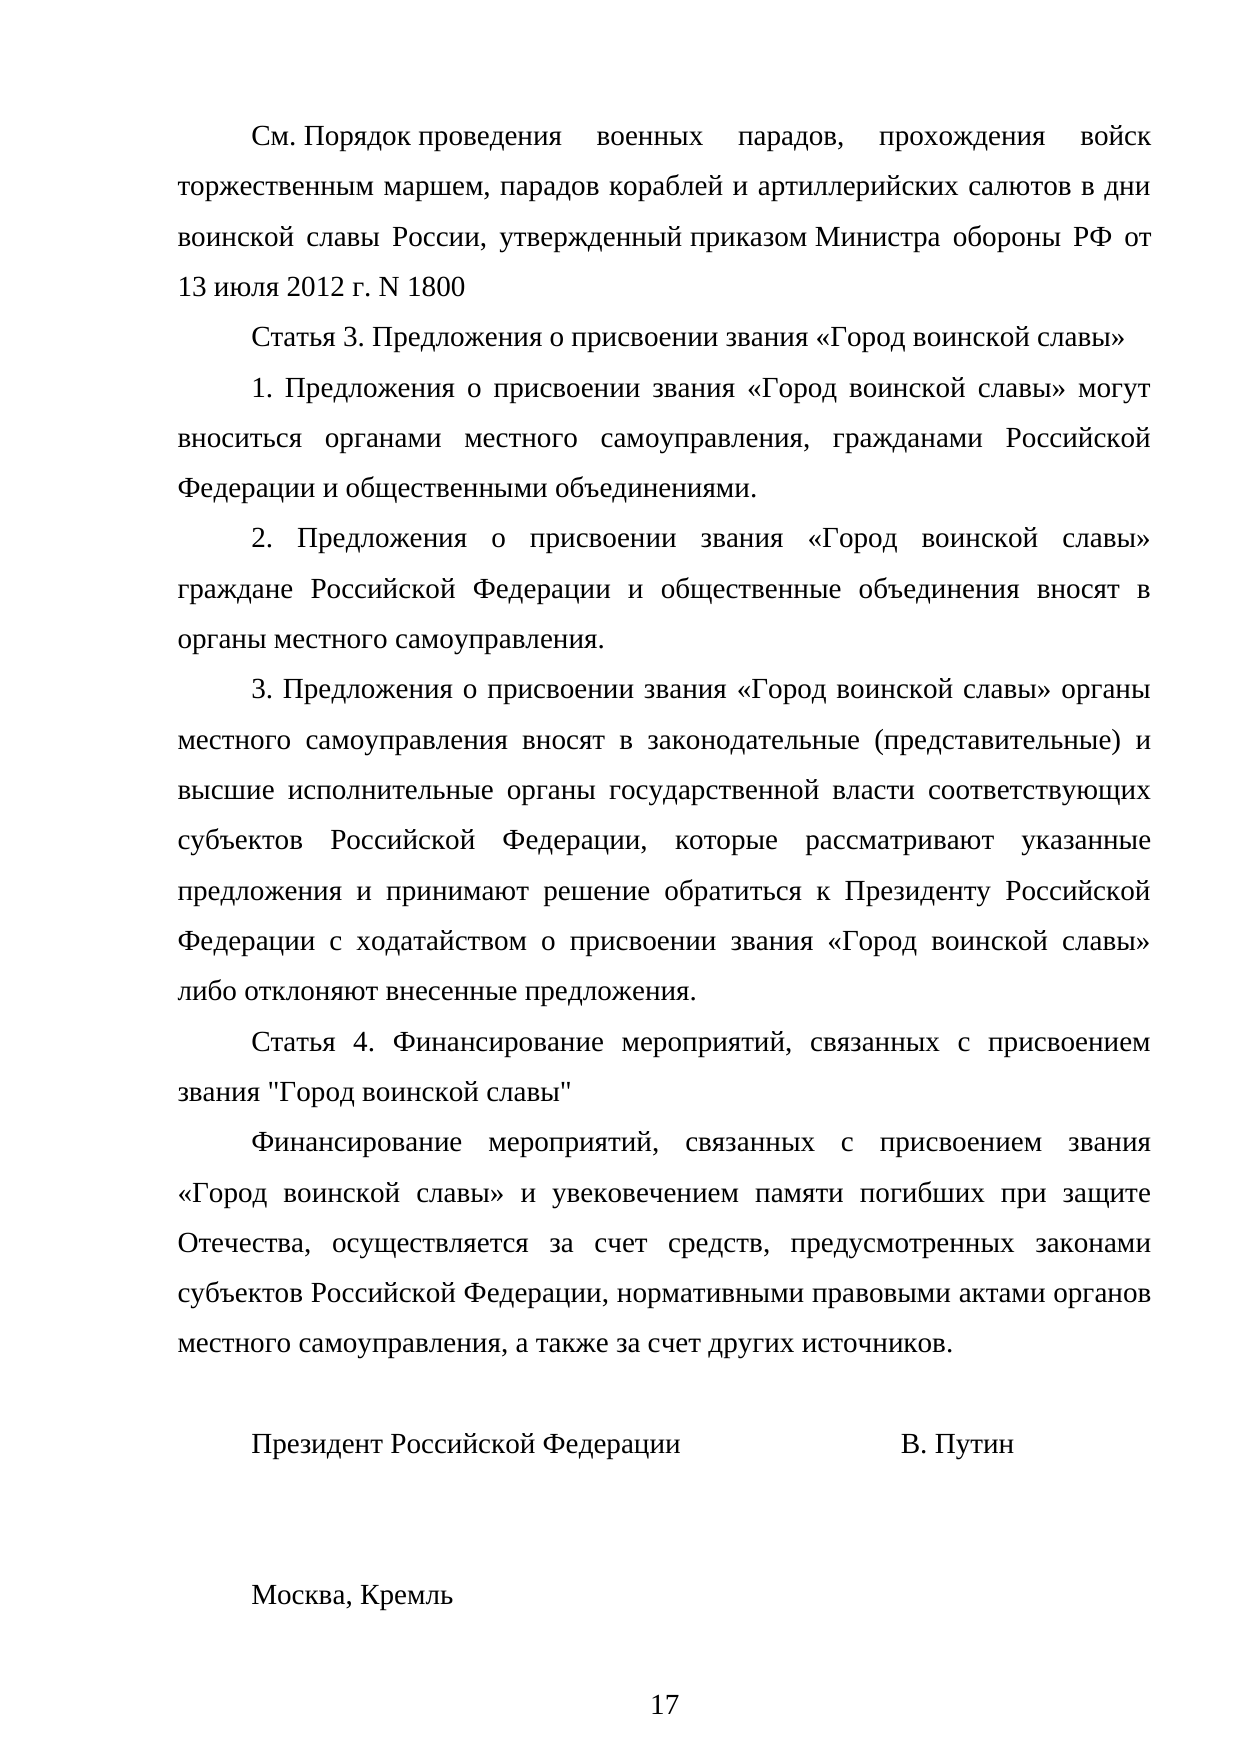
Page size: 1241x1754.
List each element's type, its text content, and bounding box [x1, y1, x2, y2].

table_header В. Путин [827, 1426, 1152, 1476]
text См. Порядок проведения военных парадов, прохождения войск торжественным маршем, парадов кораблей и артиллерийских салютов в дни воинской славы России, утвержденный приказом Министра обороны РФ от 13 июля 2012 г. N 1800 [177, 118, 1152, 303]
text Статья 4. Финансирование мероприятий, связанных с присвоением звания "Город воинской славы" [177, 1024, 1152, 1108]
text 2. Предложения о присвоении звания «Город воинской славы» граждане Российской Федерации и общественные объединения вносят в органы местного самоуправления. [177, 521, 1152, 655]
text 1. Предложения о присвоении звания «Город воинской славы» могут вноситься органами местного самоуправления, гражданами Российской Федерации и общественными объединениями. [177, 370, 1152, 504]
table_header Президент Российской Федерации [177, 1426, 827, 1476]
text Финансирование мероприятий, связанных с присвоением звания «Город воинской славы» и увековечением памяти погибших при защите Отечества, осуществляется за счет средств, предусмотренных законами субъектов Российской Федерации, нормативными правовыми актами органов местного самоуправления, а также за счет других источников. [177, 1124, 1152, 1359]
text Москва, Кремль [177, 1577, 1152, 1611]
text 3. Предложения о присвоении звания «Город воинской славы» органы местного самоуправления вносят в законодательные (представительные) и высшие исполнительные органы государственной власти соответствующих субъектов Российской Федерации, которые рассматривают указанные предложения и принимают решение обратиться к Президенту Российской Федерации с ходатайством о присвоении звания «Город воинской славы» либо отклоняют внесенные предложения. [177, 672, 1152, 1007]
text Статья 3. Предложения о присвоении звания «Город воинской славы» [177, 319, 1152, 353]
